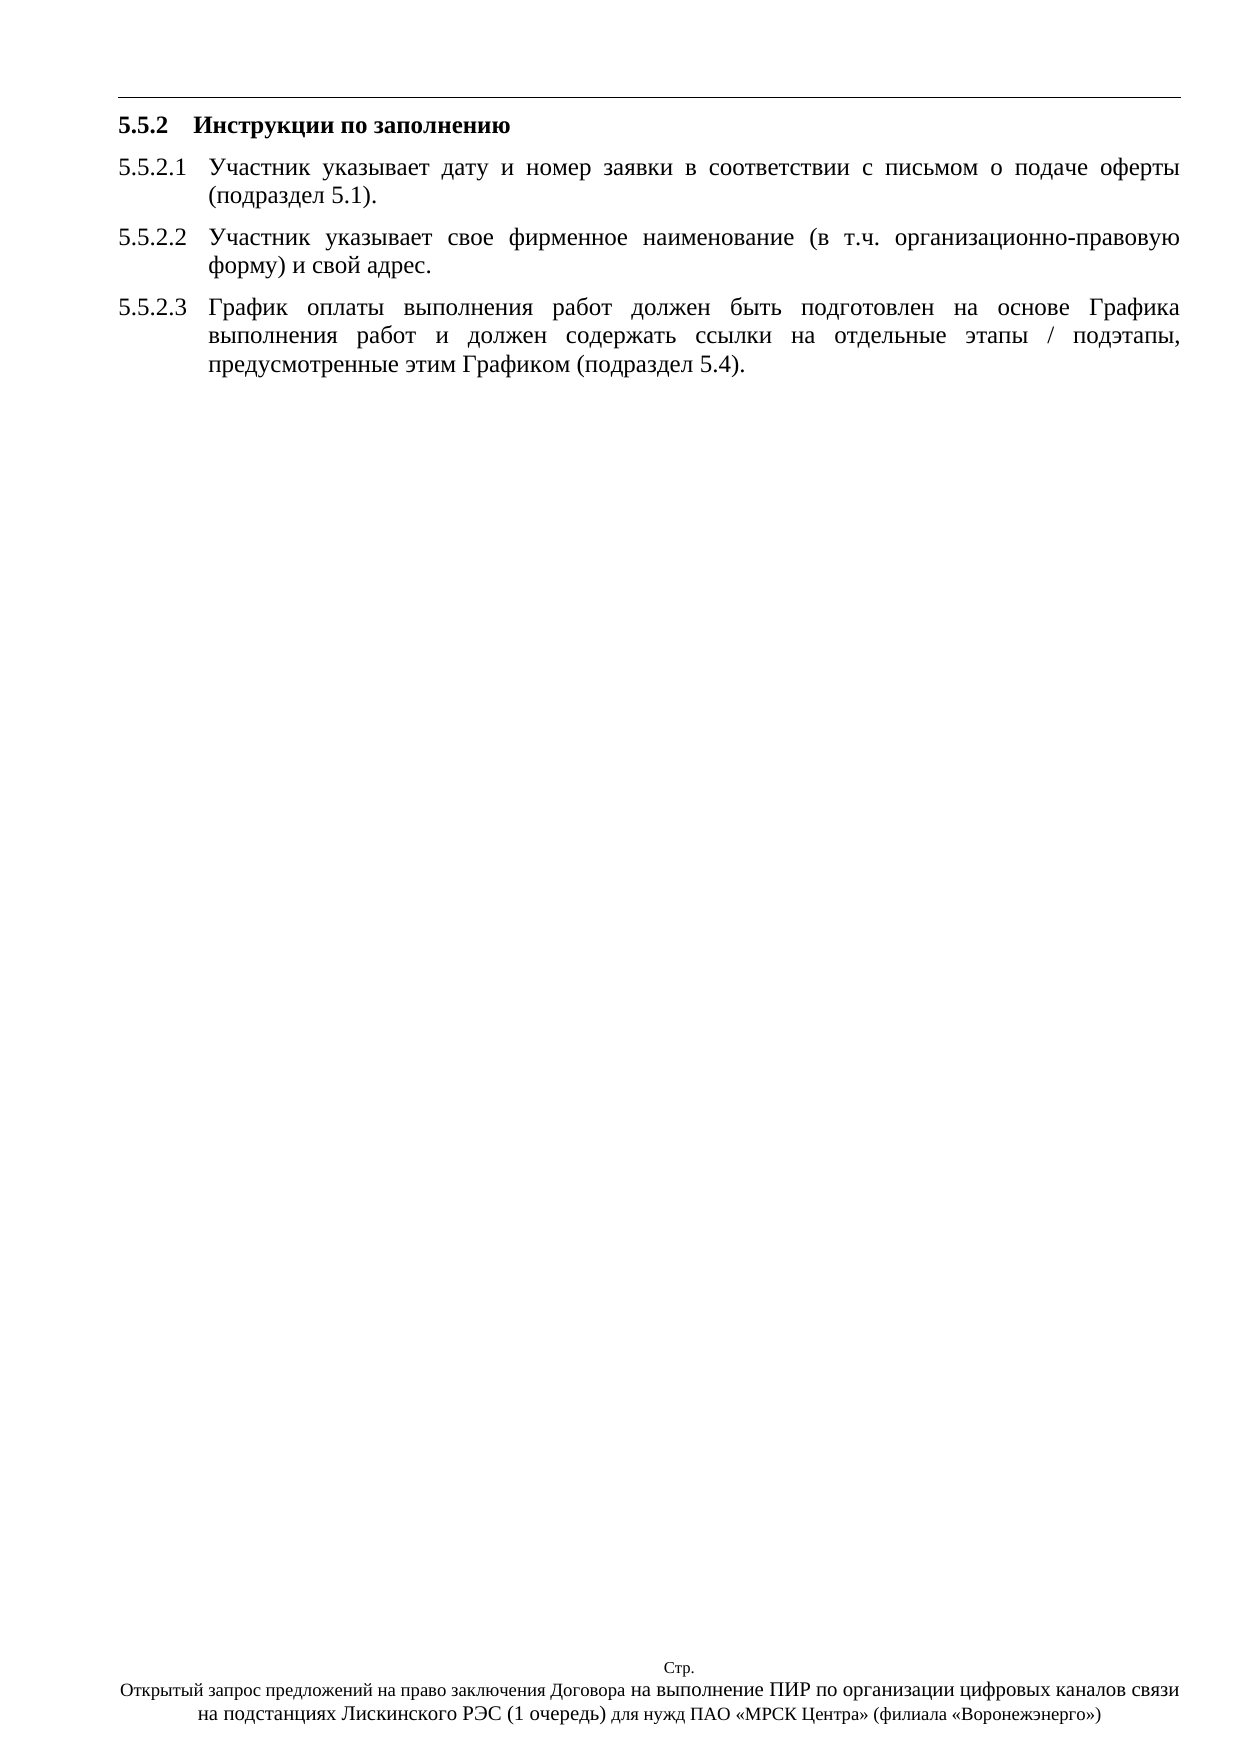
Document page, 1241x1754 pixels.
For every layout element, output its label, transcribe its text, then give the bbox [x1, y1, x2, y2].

list Участник указывает дату и номер заявки в соответствии с письмом о подаче оферты (подраздел 5.1). [118, 152, 1181, 209]
list График оплаты выполнения работ должен быть подготовлен на основе Графика выполнения работ и должен содержать ссылки на отдельные этапы / подэтапы, предусмотренные этим Графиком (подраздел 5.4). [118, 292, 1181, 378]
subtitle Инструкции по заполнению [118, 111, 1181, 139]
list Участник указывает свое фирменное наименование (в т.ч. организационно-правовую форму) и свой адрес. [118, 222, 1181, 279]
